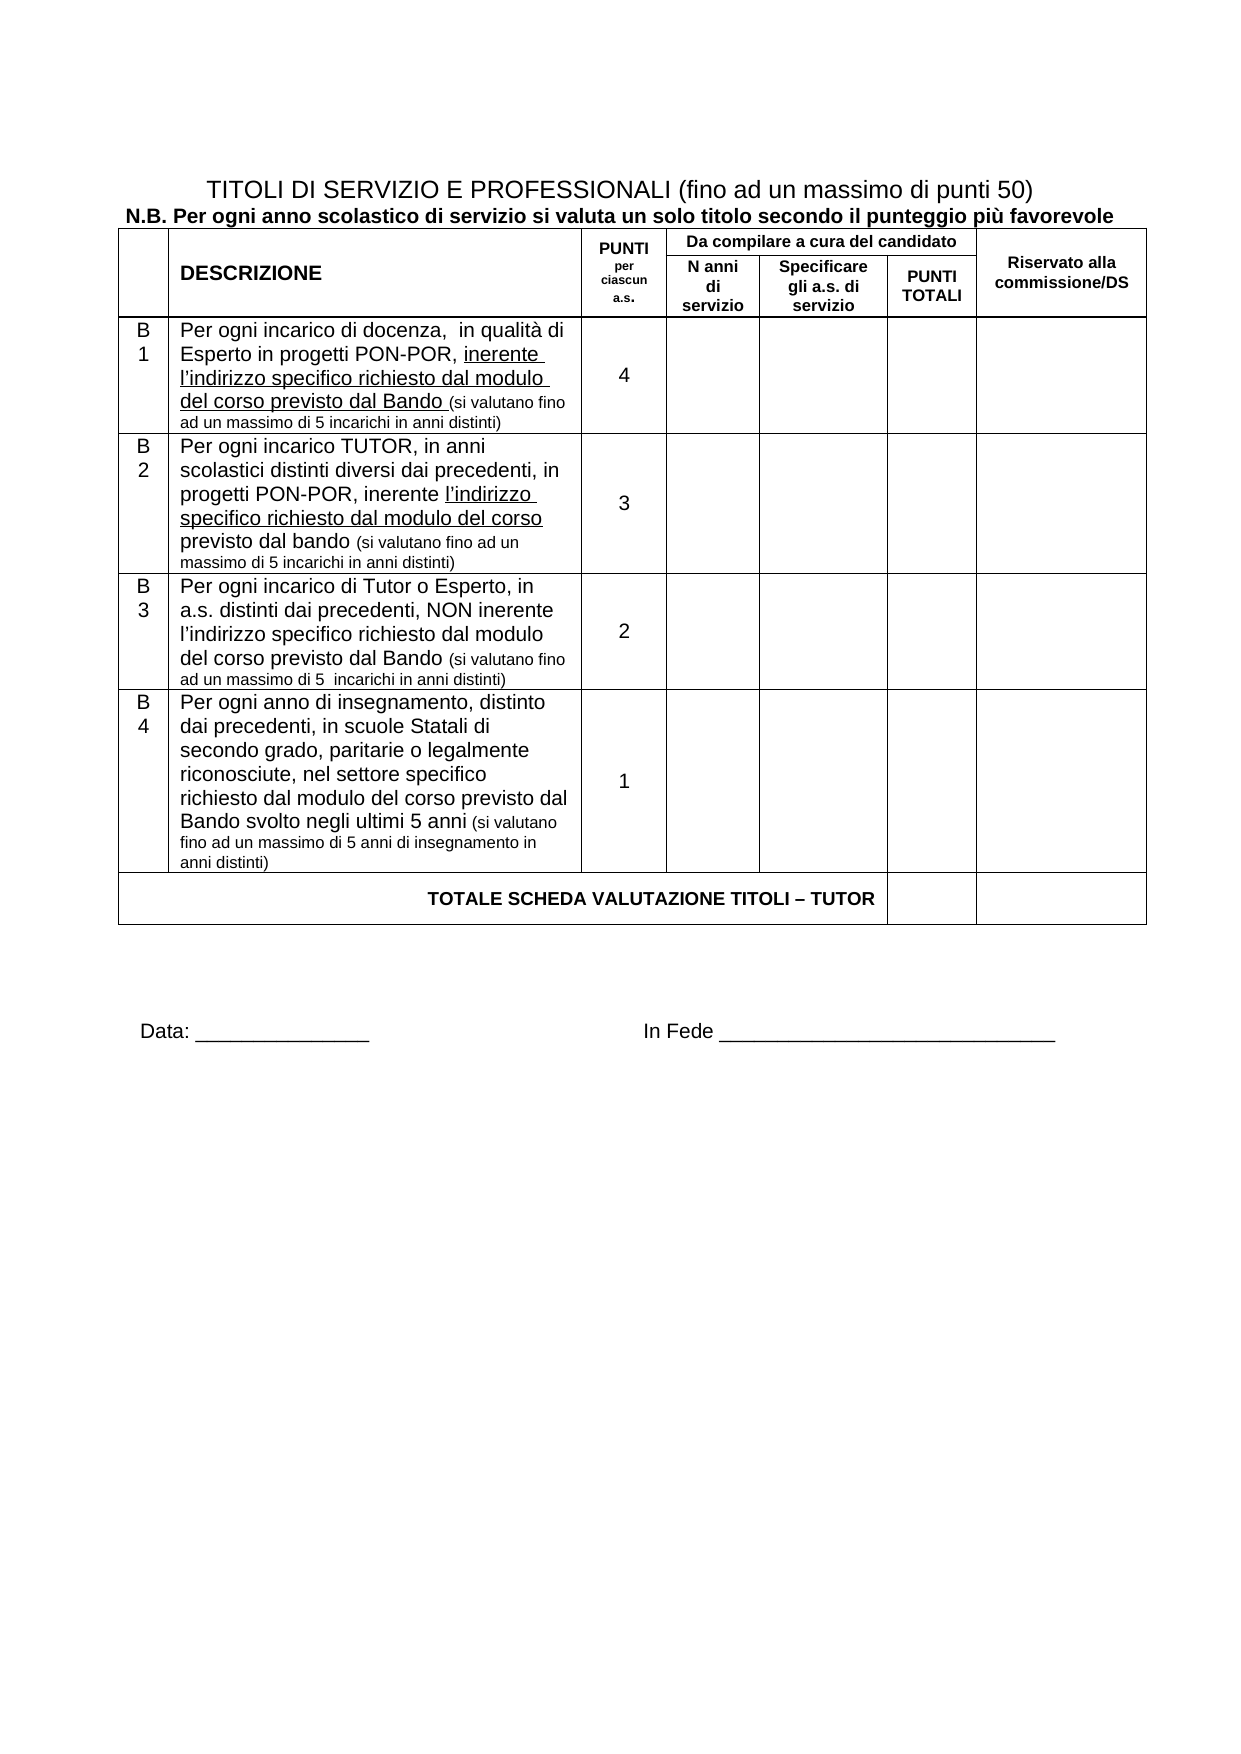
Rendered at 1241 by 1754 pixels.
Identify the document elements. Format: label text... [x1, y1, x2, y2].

table_cell [888, 574, 976, 688]
table_cell [667, 434, 759, 572]
table_cell [667, 690, 759, 872]
table_cell [667, 318, 759, 432]
text TITOLI DI SERVIZIO E PROFESSIONALI (fino ad un massimo di punti 50) [118, 175, 1122, 204]
table_header DESCRIZIONE [169, 229, 581, 316]
table_cell [760, 434, 887, 572]
table_header Da compilare a cura del candidato [667, 229, 976, 255]
table_cell [977, 434, 1146, 572]
table_cell 4 [582, 318, 666, 432]
table_cell B2 [119, 434, 168, 572]
table_cell [888, 434, 976, 572]
text Data: _______________ In Fede _____________________________ [140, 1019, 1122, 1043]
table_header PUNTI per ciascun a.s. [582, 229, 666, 316]
table_cell [977, 318, 1146, 432]
table_cell 1 [582, 690, 666, 872]
table_cell [760, 318, 887, 432]
table_cell [977, 574, 1146, 688]
table_cell [888, 690, 976, 872]
table_cell Per ogni incarico di docenza, in qualità di Esperto in progetti PON-POR, inerente l’indirizzo specifico richiesto dal modulo del corso previsto dal Bando (si valutano fino ad un massimo di 5 incarichi in anni distinti) [169, 318, 581, 432]
table_cell [977, 690, 1146, 872]
table_cell [667, 574, 759, 688]
table_cell Per ogni incarico TUTOR, in anni scolastici distinti diversi dai precedenti, in progetti PON-POR, inerente l’indirizzo specifico richiesto dal modulo del corso previsto dal bando (si valutano fino ad un massimo di 5 incarichi in anni distinti) [169, 434, 581, 572]
table_cell Specificare gli a.s. di servizio [760, 256, 887, 316]
text N.B. Per ogni anno scolastico di servizio si valuta un solo titolo secondo il punteggio più favorevole [118, 204, 1122, 228]
table_cell B3 [119, 574, 168, 688]
table_cell N anni di servizio [667, 256, 759, 316]
table_cell TOTALE SCHEDA VALUTAZIONE TITOLI – TUTOR [119, 873, 887, 924]
table_cell B4 [119, 690, 168, 872]
table_cell [760, 690, 887, 872]
table_cell B1 [119, 318, 168, 432]
table_cell [888, 318, 976, 432]
table_header [119, 229, 168, 316]
table_cell [760, 574, 887, 688]
table_cell 3 [582, 434, 666, 572]
table_cell [888, 873, 976, 924]
table_header Riservato alla commissione/DS [977, 229, 1146, 316]
table_cell PUNTI TOTALI [888, 256, 976, 316]
table_cell [977, 873, 1146, 924]
table_cell Per ogni incarico di Tutor o Esperto, in a.s. distinti dai precedenti, NON inerente l’indirizzo specifico richiesto dal modulo del corso previsto dal Bando (si valutano fino ad un massimo di 5 incarichi in anni distinti) [169, 574, 581, 688]
table_cell Per ogni anno di insegnamento, distinto dai precedenti, in scuole Statali di secondo grado, paritarie o legalmente riconosciute, nel settore specifico richiesto dal modulo del corso previsto dal Bando svolto negli ultimi 5 anni (si valutano fino ad un massimo di 5 anni di insegnamento in anni distinti) [169, 690, 581, 872]
table_cell 2 [582, 574, 666, 688]
